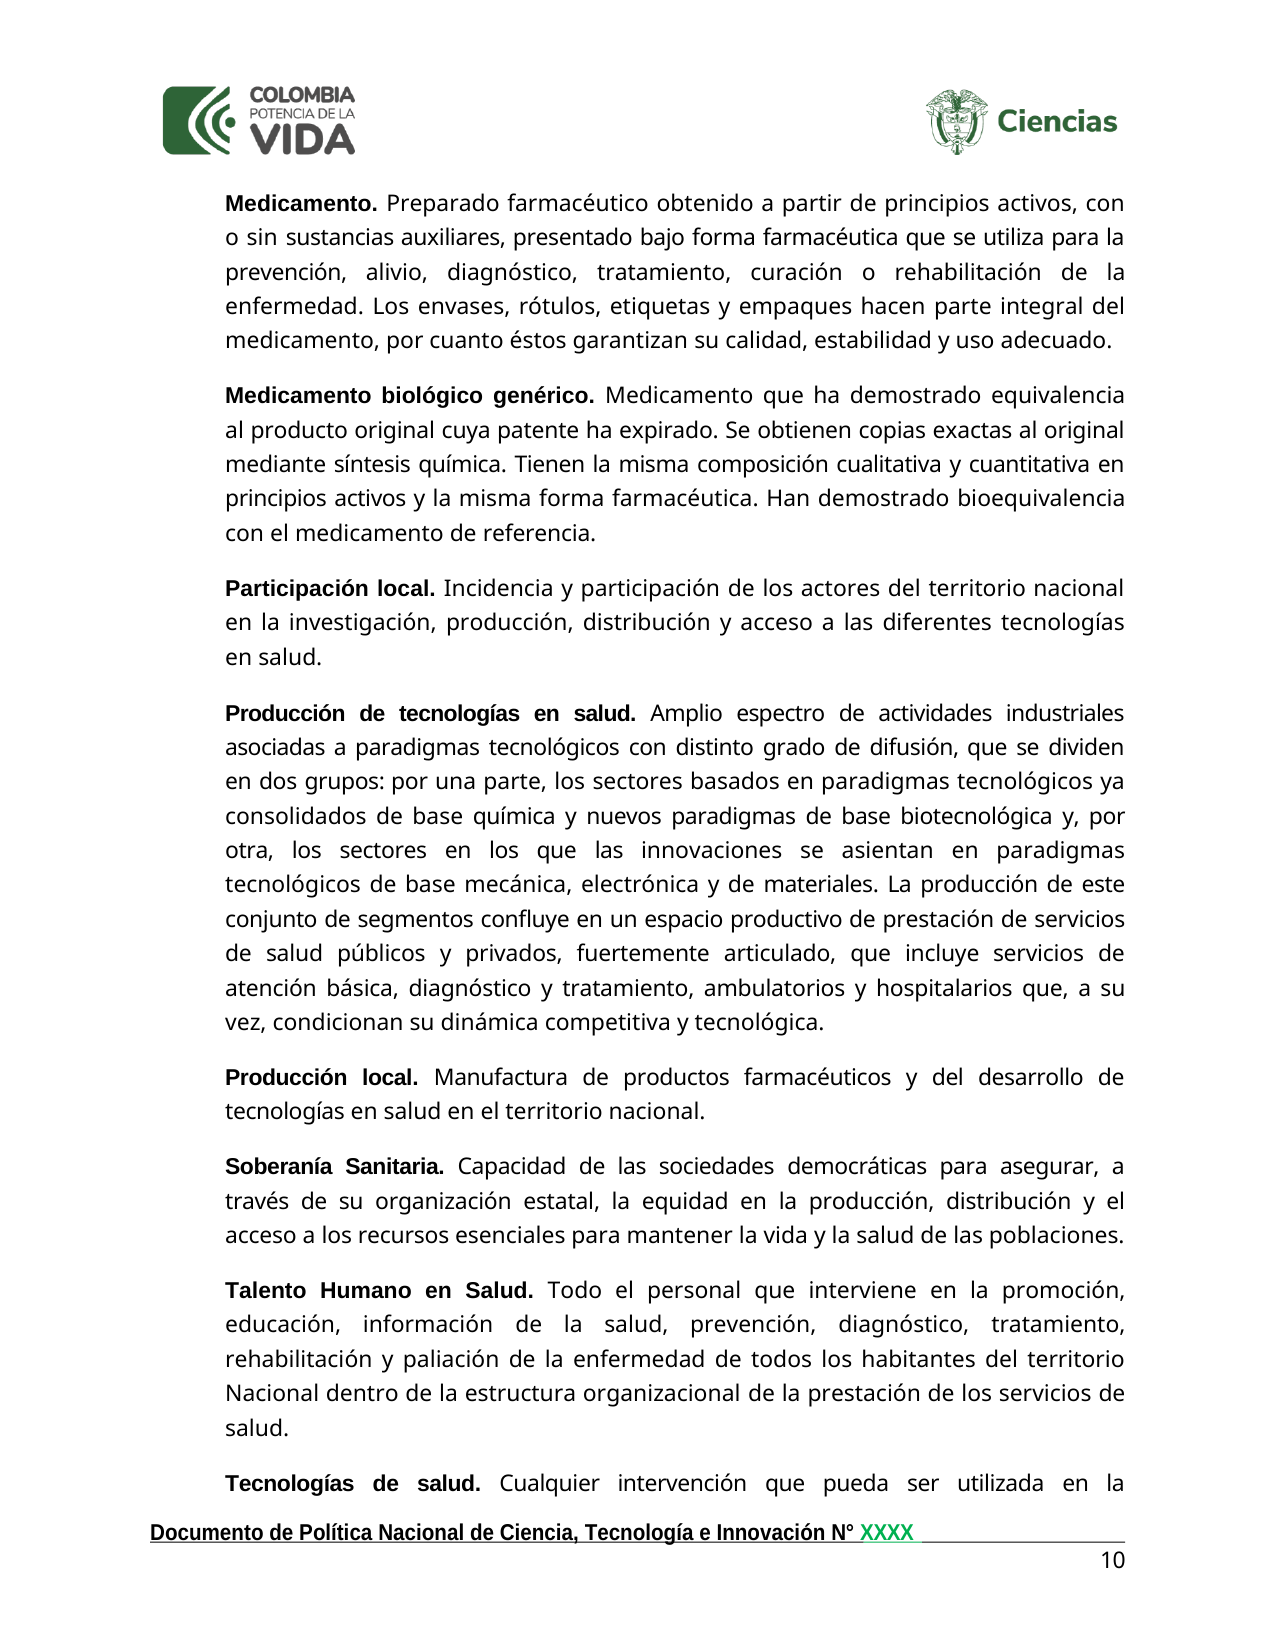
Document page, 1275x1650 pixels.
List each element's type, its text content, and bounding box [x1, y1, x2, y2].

text Medicamento biológico genérico. Medicamento que ha demostrado equivalencia al producto original cuya patente ha expirado. Se obtienen copias exactas al original mediante síntesis química. Tienen la misma composición cualitativa y cuantitativa en principios activos y la misma forma farmacéutica. Han demostrado bioequivalencia con el medicamento de referencia. [225, 379, 1126, 548]
picture [150, 78, 366, 161]
text Talento Humano en Salud. Todo el personal que interviene en la promoción, educación, información de la salud, prevención, diagnóstico, tratamiento, rehabilitación y paliación de la enfermedad de todos los habitantes del territorio Nacional dentro de la estructura organizacional de la prestación de los servicios de salud. [225, 1274, 1126, 1443]
text Medicamento. Preparado farmacéutico obtenido a partir de principios activos, con o sin sustancias auxiliares, presentado bajo forma farmacéutica que se utiliza para la prevención, alivio, diagnóstico, tratamiento, curación o rehabilitación de la enfermedad. Los envases, rótulos, etiquetas y empaques hacen parte integral del medicamento, por cuanto éstos garantizan su calidad, estabilidad y uso adecuado. [225, 187, 1126, 356]
picture [915, 81, 1125, 161]
text Producción local. Manufactura de productos farmacéuticos y del desarrollo de tecnologías en salud en el territorio nacional. [225, 1060, 1125, 1126]
text Producción de tecnologías en salud. Amplio espectro de actividades industriales asociadas a paradigmas tecnológicos con distinto grado de difusión, que se dividen en dos grupos: por una parte, los sectores basados en paradigmas tecnológicos ya consolidados de base química y nuevos paradigmas de base biotecnológica y, por otra, los sectores en los que las innovaciones se asientan en paradigmas tecnológicos de base mecánica, electrónica y de materiales. La producción de este conjunto de segmentos confluye en un espacio productivo de prestación de servicios de salud públicos y privados, fuertemente articulado, que incluye servicios de atención básica, diagnóstico y tratamiento, ambulatorios y hospitalarios que, a su vez, condicionan su dinámica competitiva y tecnológica. [225, 696, 1126, 1037]
text Soberanía Sanitaria. Capacidad de las sociedades democráticas para asegurar, a través de su organización estatal, la equidad en la producción, distribución y el acceso a los recursos esenciales para mantener la vida y la salud de las poblaciones. [225, 1150, 1126, 1250]
text Participación local. Incidencia y participación de los actores del territorio nacional en la investigación, producción, distribución y acceso a las diferentes tecnologías en salud. [225, 572, 1125, 672]
